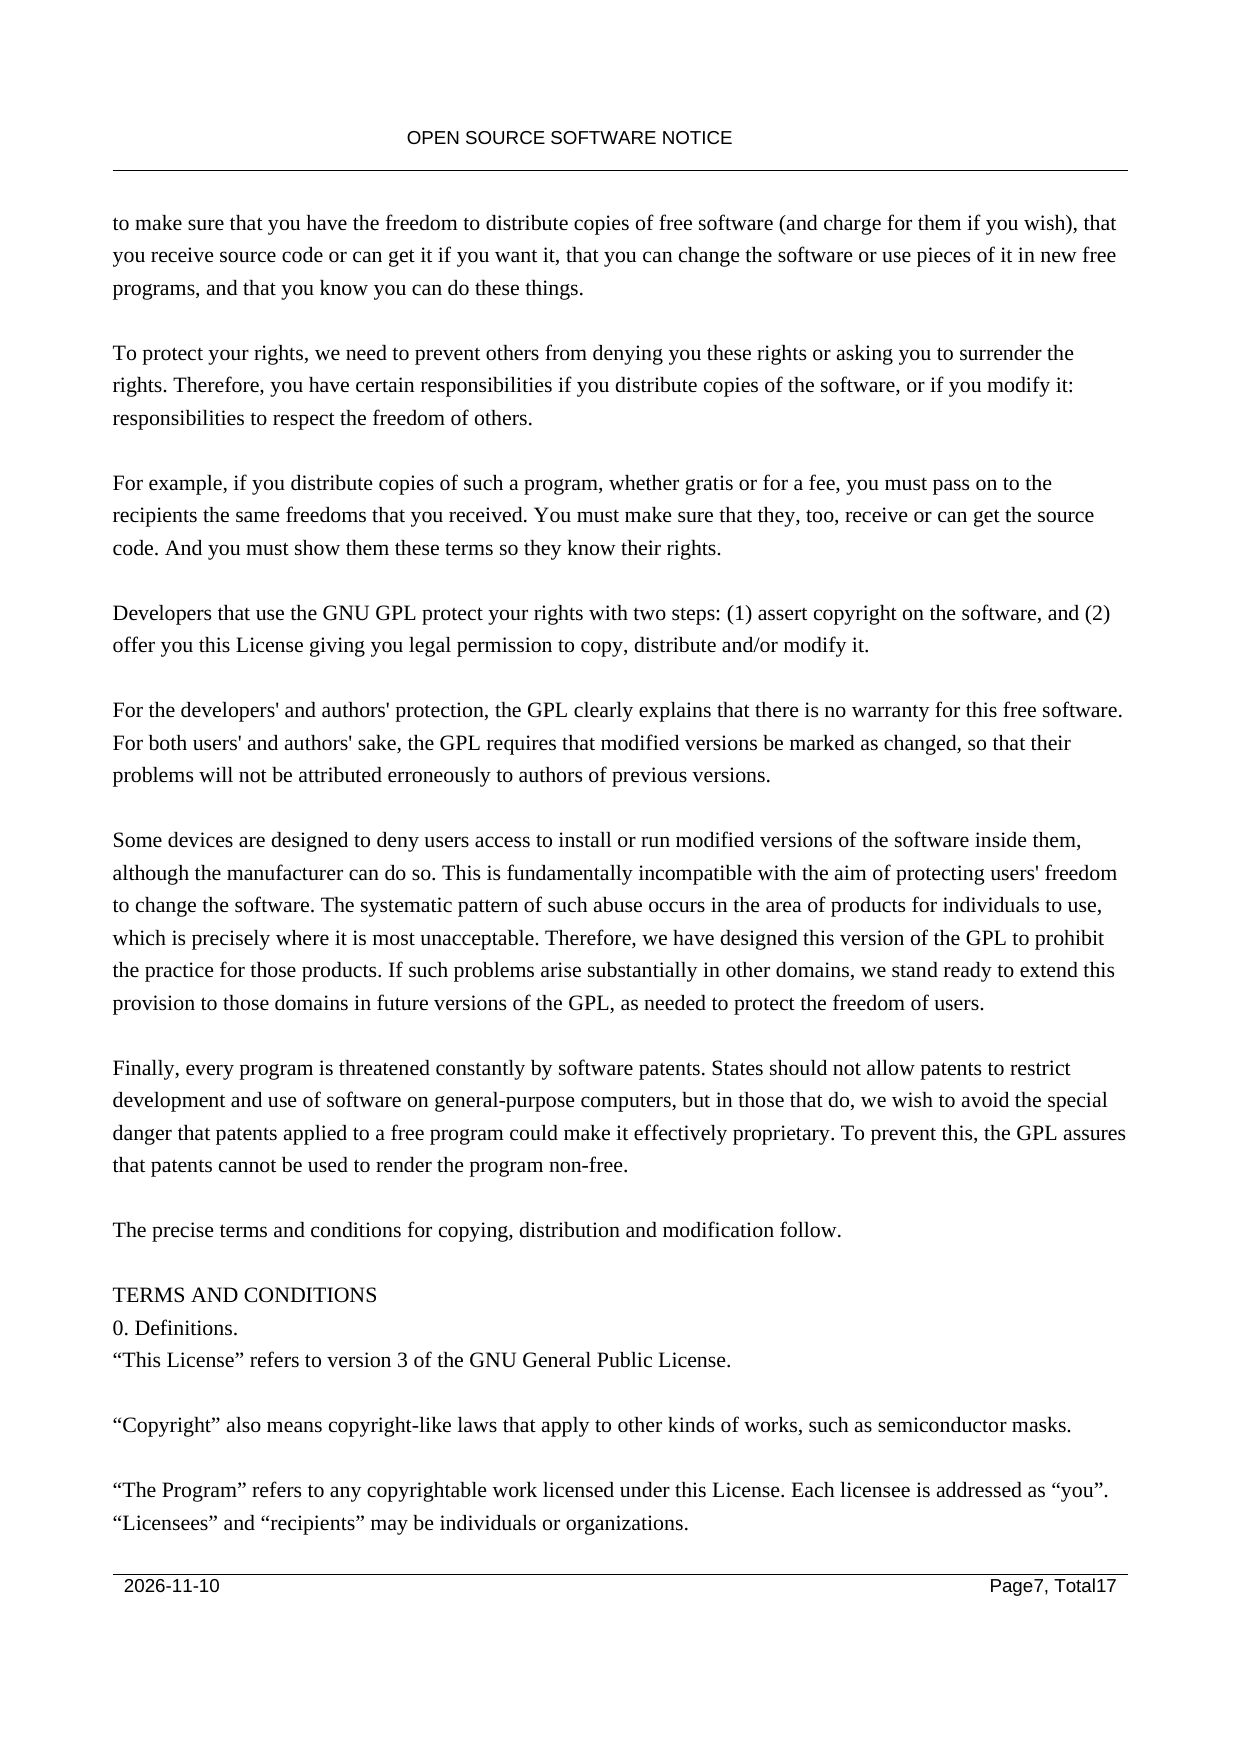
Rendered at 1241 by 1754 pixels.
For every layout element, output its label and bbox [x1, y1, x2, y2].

text [112, 206, 1128, 1539]
